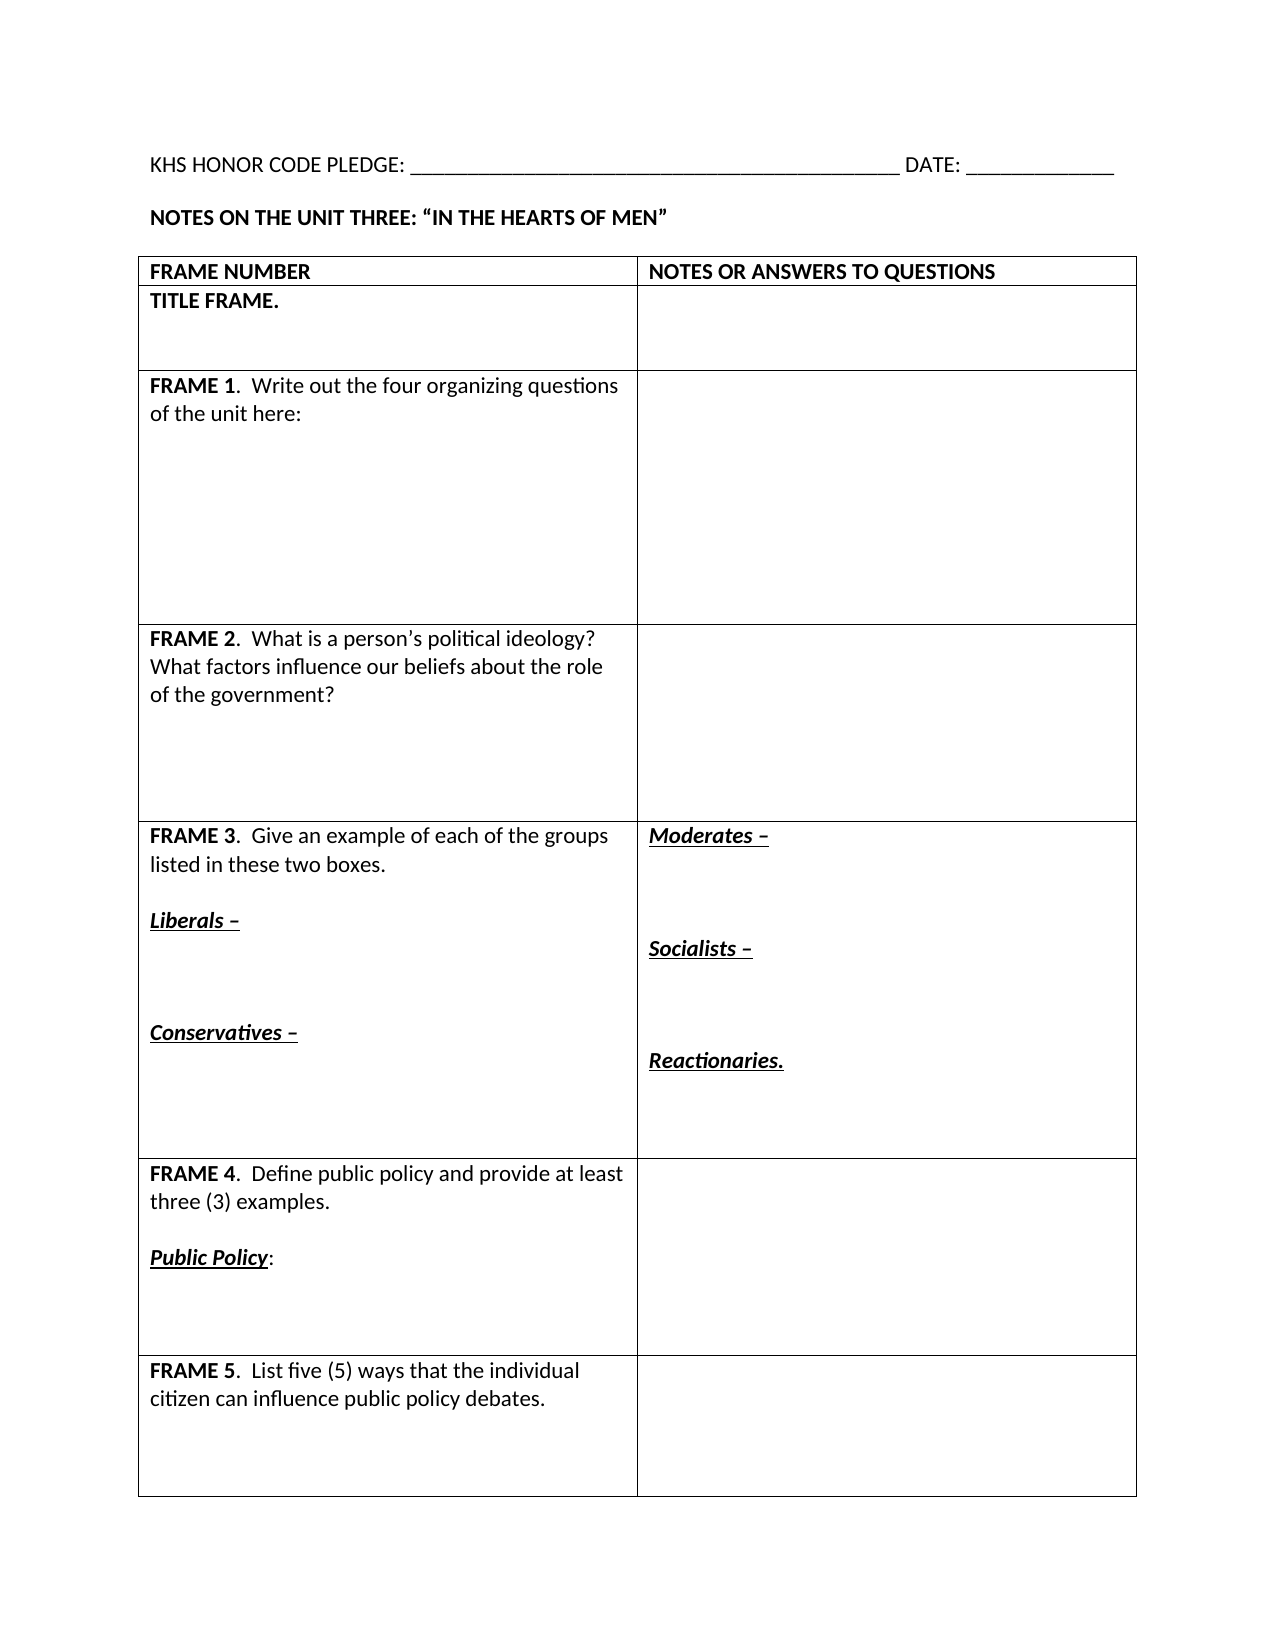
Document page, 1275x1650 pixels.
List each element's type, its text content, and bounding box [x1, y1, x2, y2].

table_header NOTES OR ANSWERS TO QUESTIONS [638, 257, 1136, 285]
table_cell [638, 286, 1136, 370]
table_cell FRAME 3. Give an example of each of the groups listed in these two boxes. Liberals – Conservatives – [139, 822, 637, 1158]
table_cell FRAME 4. Define public policy and provide at least three (3) examples. Public Policy: [139, 1159, 637, 1355]
table_cell [638, 371, 1136, 623]
text KHS HONOR CODE PLEDGE: ___________________________________________ DATE: _____________ [150, 150, 1125, 178]
table_cell [638, 1159, 1136, 1355]
table_cell FRAME 2. What is a person’s political ideology? What factors influence our beliefs about the role of the government? [139, 625, 637, 821]
table_cell [638, 625, 1136, 821]
table_cell Moderates – Socialists – Reactionaries. [638, 822, 1136, 1158]
table_cell FRAME 1. Write out the four organizing questions of the unit here: [139, 371, 637, 623]
table_cell [638, 1356, 1136, 1496]
table_cell TITLE FRAME. [139, 286, 637, 370]
table_header FRAME NUMBER [139, 257, 637, 285]
text NOTES ON THE UNIT THREE: “IN THE HEARTS OF MEN” [150, 203, 1125, 231]
table_cell FRAME 5. List five (5) ways that the individual citizen can influence public policy debates. [139, 1356, 637, 1496]
